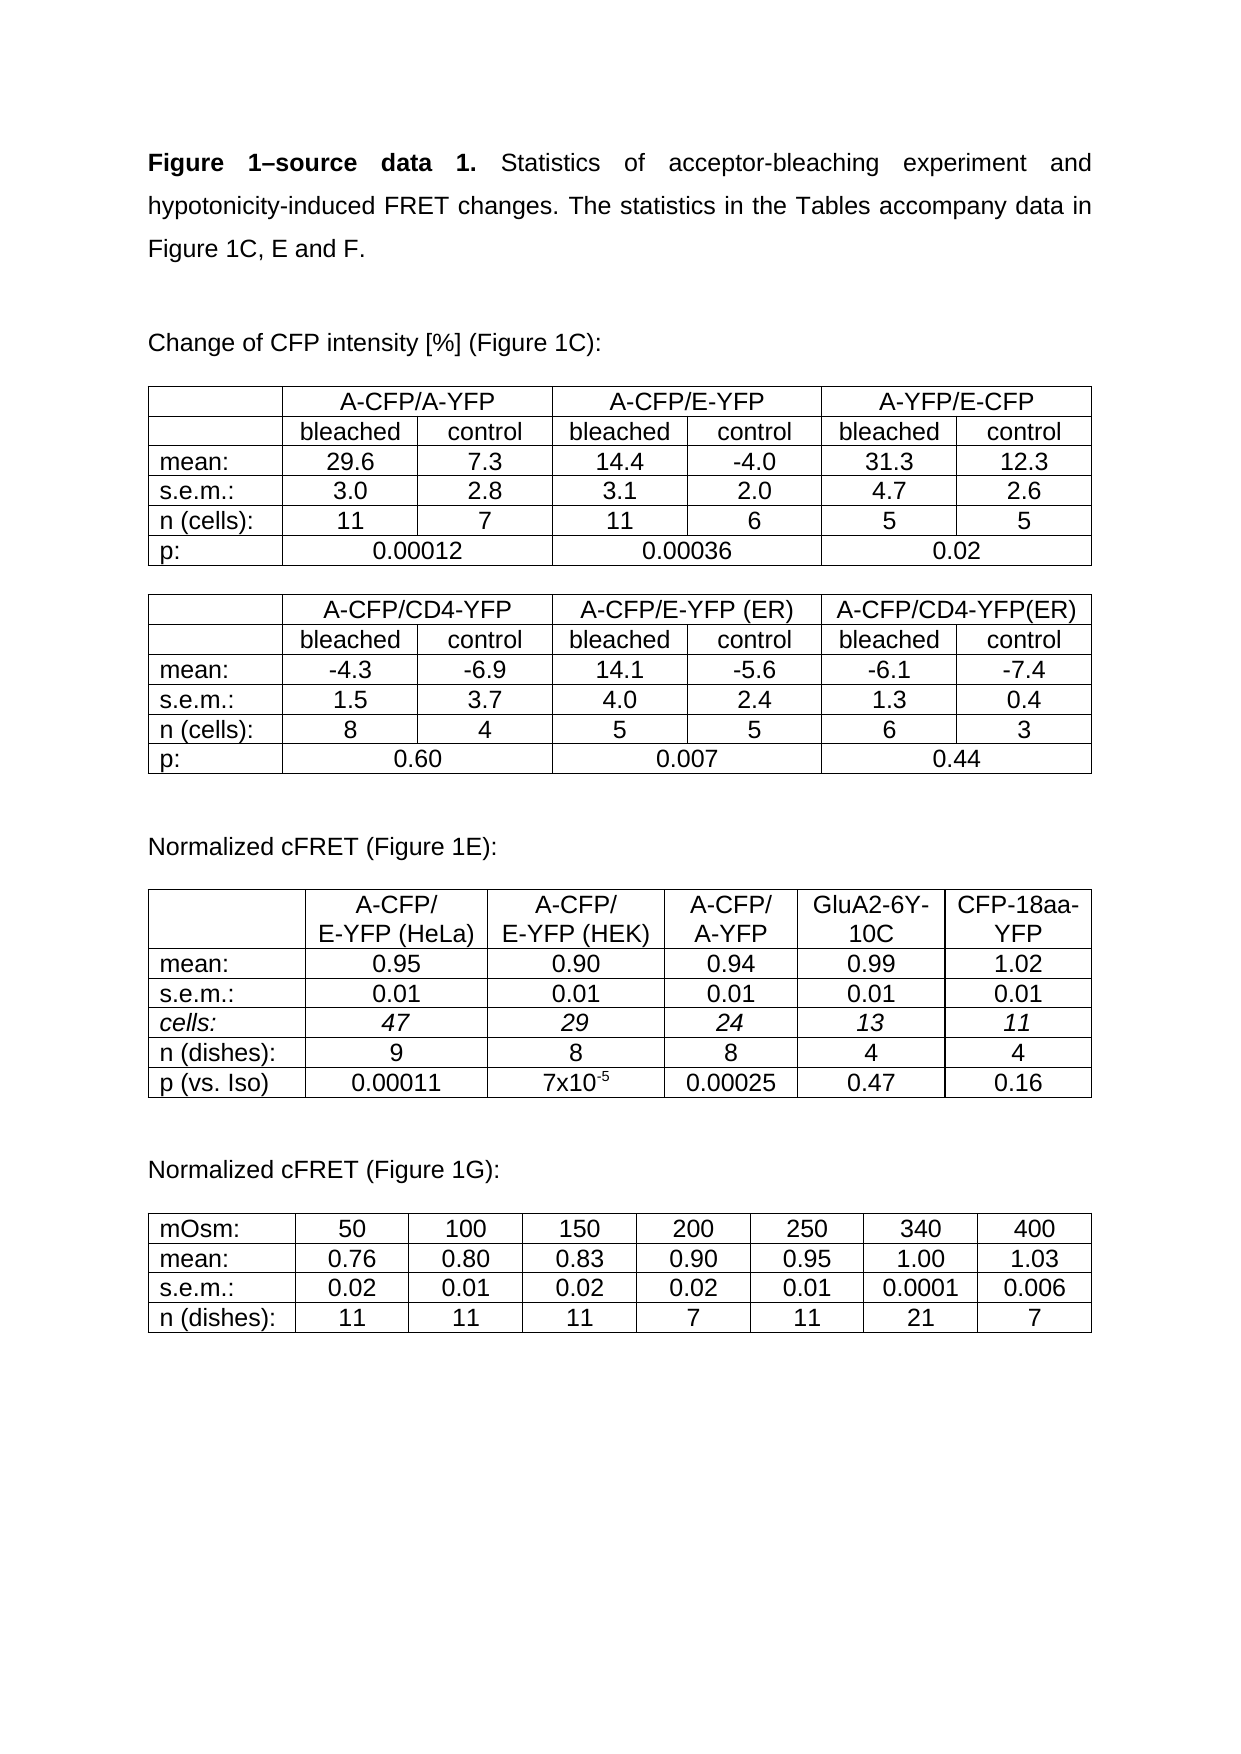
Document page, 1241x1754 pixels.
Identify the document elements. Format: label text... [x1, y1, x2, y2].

table_cell 4.0 [553, 685, 687, 713]
table_cell p (vs. Iso) [149, 1068, 305, 1097]
table_cell 0.02 [822, 536, 1091, 564]
table_header 100 [409, 1214, 522, 1242]
table_cell control [418, 417, 552, 445]
table_cell s.e.m.: [149, 476, 282, 505]
table_cell 6 [822, 715, 956, 743]
table_cell 3.7 [418, 685, 552, 713]
table_cell 11 [523, 1303, 636, 1332]
table_cell 0.99 [798, 949, 944, 977]
table_cell 0.95 [751, 1244, 863, 1272]
table_cell 11 [946, 1008, 1091, 1037]
table_header A-CFP/ E-YFP (HeLa) [306, 890, 487, 948]
table_cell 0.00025 [665, 1068, 797, 1097]
table_cell 31.3 [822, 446, 956, 475]
table_cell 8 [488, 1038, 664, 1067]
table_cell 0.90 [637, 1244, 750, 1272]
table_header [149, 890, 305, 948]
table_header 340 [864, 1214, 977, 1242]
table_cell cells: [149, 1008, 305, 1037]
table_cell 4.7 [822, 476, 956, 505]
table_cell s.e.m.: [149, 979, 305, 1007]
table_header [149, 595, 282, 624]
table_header A-CFP/CD4-YFP(ER) [822, 595, 1091, 624]
table_cell p: [149, 536, 282, 564]
table_cell 0.94 [665, 949, 797, 977]
table_cell 7 [978, 1303, 1091, 1332]
table_cell 1.03 [978, 1244, 1091, 1272]
table_header A-YFP/E-CFP [822, 387, 1091, 416]
text Normalized cFRET (Figure 1G): [148, 1155, 1093, 1184]
table_cell 8 [283, 715, 417, 743]
table_cell 11 [751, 1303, 863, 1332]
table_cell 0.83 [523, 1244, 636, 1272]
table_cell 0.47 [798, 1068, 944, 1097]
text Figure 1–source data 1. Statistics of acceptor-bleaching experiment and hypotonicity-induced FRET changes. The statistics in the Tables accompany data in Figure 1C, E and F. [148, 148, 1093, 263]
table_cell 11 [296, 1303, 408, 1332]
table_cell control [418, 625, 552, 654]
table_cell 4 [418, 715, 552, 743]
table_cell 1.02 [946, 949, 1091, 977]
table_cell mean: [149, 446, 282, 475]
table_cell 5 [957, 506, 1091, 535]
table_cell 0.80 [409, 1244, 522, 1272]
table_cell 14.1 [553, 655, 687, 684]
text Change of CFP intensity [%] (Figure 1C): [148, 328, 1093, 357]
table_cell 29 [488, 1008, 664, 1037]
table_cell 13 [798, 1008, 944, 1037]
table_cell 0.44 [822, 744, 1091, 773]
table_cell 1.3 [822, 685, 956, 713]
table_cell s.e.m.: [149, 1273, 295, 1302]
table_cell n (dishes): [149, 1038, 305, 1067]
table_cell 0.006 [978, 1273, 1091, 1302]
table_header 200 [637, 1214, 750, 1242]
table_cell [149, 625, 282, 654]
table_cell control [688, 625, 821, 654]
table_cell 7 [637, 1303, 750, 1332]
table_cell [149, 417, 282, 445]
table_cell 0.01 [946, 979, 1091, 1007]
table_cell 0.60 [283, 744, 552, 773]
table_cell 2.6 [957, 476, 1091, 505]
table_cell 0.0001 [864, 1273, 977, 1302]
table_cell 11 [409, 1303, 522, 1332]
table_cell 5 [688, 715, 821, 743]
table_cell p: [149, 744, 282, 773]
table_cell 0.01 [409, 1273, 522, 1302]
table_cell -4.3 [283, 655, 417, 684]
table_cell 0.01 [798, 979, 944, 1007]
table_header A-CFP/ A-YFP [665, 890, 797, 948]
table_cell n (cells): [149, 715, 282, 743]
table_cell s.e.m.: [149, 685, 282, 713]
table_cell 29.6 [283, 446, 417, 475]
table_cell -5.6 [688, 655, 821, 684]
table_header GluA2-6Y-10C [798, 890, 944, 948]
table_cell 21 [864, 1303, 977, 1332]
table_cell 12.3 [957, 446, 1091, 475]
table_header 150 [523, 1214, 636, 1242]
table_cell bleached [822, 625, 956, 654]
table_cell 0.01 [665, 979, 797, 1007]
table_cell bleached [553, 417, 687, 445]
table_cell 11 [283, 506, 417, 535]
table_cell 1.00 [864, 1244, 977, 1272]
table_cell 2.0 [688, 476, 821, 505]
table_cell 5 [553, 715, 687, 743]
table_cell control [957, 417, 1091, 445]
table_cell control [688, 417, 821, 445]
table_header 400 [978, 1214, 1091, 1242]
table_cell 7 [418, 506, 552, 535]
table_cell 4 [946, 1038, 1091, 1067]
table_header A-CFP/E-YFP (ER) [553, 595, 821, 624]
table_cell 0.01 [751, 1273, 863, 1302]
table_cell mean: [149, 655, 282, 684]
table_cell 0.4 [957, 685, 1091, 713]
table_cell 4 [798, 1038, 944, 1067]
table_header A-CFP/ E-YFP (HEK) [488, 890, 664, 948]
table_cell 8 [665, 1038, 797, 1067]
table_cell 6 [688, 506, 821, 535]
table_cell bleached [822, 417, 956, 445]
table_cell 3.0 [283, 476, 417, 505]
table_cell 0.90 [488, 949, 664, 977]
table_header mOsm: [149, 1214, 295, 1242]
table_header 250 [751, 1214, 863, 1242]
table_cell control [957, 625, 1091, 654]
table_cell -6.1 [822, 655, 956, 684]
table_cell 14.4 [553, 446, 687, 475]
table_cell 0.76 [296, 1244, 408, 1272]
table_cell 0.007 [553, 744, 821, 773]
table_cell 0.02 [296, 1273, 408, 1302]
table_cell 0.01 [488, 979, 664, 1007]
table_cell 0.00036 [553, 536, 821, 564]
table_cell 7.3 [418, 446, 552, 475]
table_cell 47 [306, 1008, 487, 1037]
table_cell 2.8 [418, 476, 552, 505]
table_header CFP-18aa-YFP [946, 890, 1091, 948]
text Normalized cFRET (Figure 1E): [148, 832, 1093, 860]
table_cell 0.95 [306, 949, 487, 977]
table_cell 9 [306, 1038, 487, 1067]
table_cell 5 [822, 506, 956, 535]
table_header [149, 387, 282, 416]
table_cell 0.01 [306, 979, 487, 1007]
table_header A-CFP/CD4-YFP [283, 595, 552, 624]
table_header A-CFP/A-YFP [283, 387, 552, 416]
table_cell mean: [149, 1244, 295, 1272]
table_cell 11 [553, 506, 687, 535]
table_cell 7x10-5 [488, 1068, 664, 1097]
table_cell n (cells): [149, 506, 282, 535]
table_cell 0.00011 [306, 1068, 487, 1097]
table_cell 0.00012 [283, 536, 552, 564]
table_cell 2.4 [688, 685, 821, 713]
table_cell bleached [283, 625, 417, 654]
table_cell bleached [283, 417, 417, 445]
table_header A-CFP/E-YFP [553, 387, 821, 416]
table_cell 24 [665, 1008, 797, 1037]
table_cell -6.9 [418, 655, 552, 684]
table_cell bleached [553, 625, 687, 654]
table_cell 0.02 [637, 1273, 750, 1302]
table_cell 3 [957, 715, 1091, 743]
table_cell -7.4 [957, 655, 1091, 684]
table_cell 0.16 [946, 1068, 1091, 1097]
table_cell 0.02 [523, 1273, 636, 1302]
table_cell mean: [149, 949, 305, 977]
table_cell -4.0 [688, 446, 821, 475]
table_cell 3.1 [553, 476, 687, 505]
table_cell 1.5 [283, 685, 417, 713]
table_cell n (dishes): [149, 1303, 295, 1332]
table_header 50 [296, 1214, 408, 1242]
